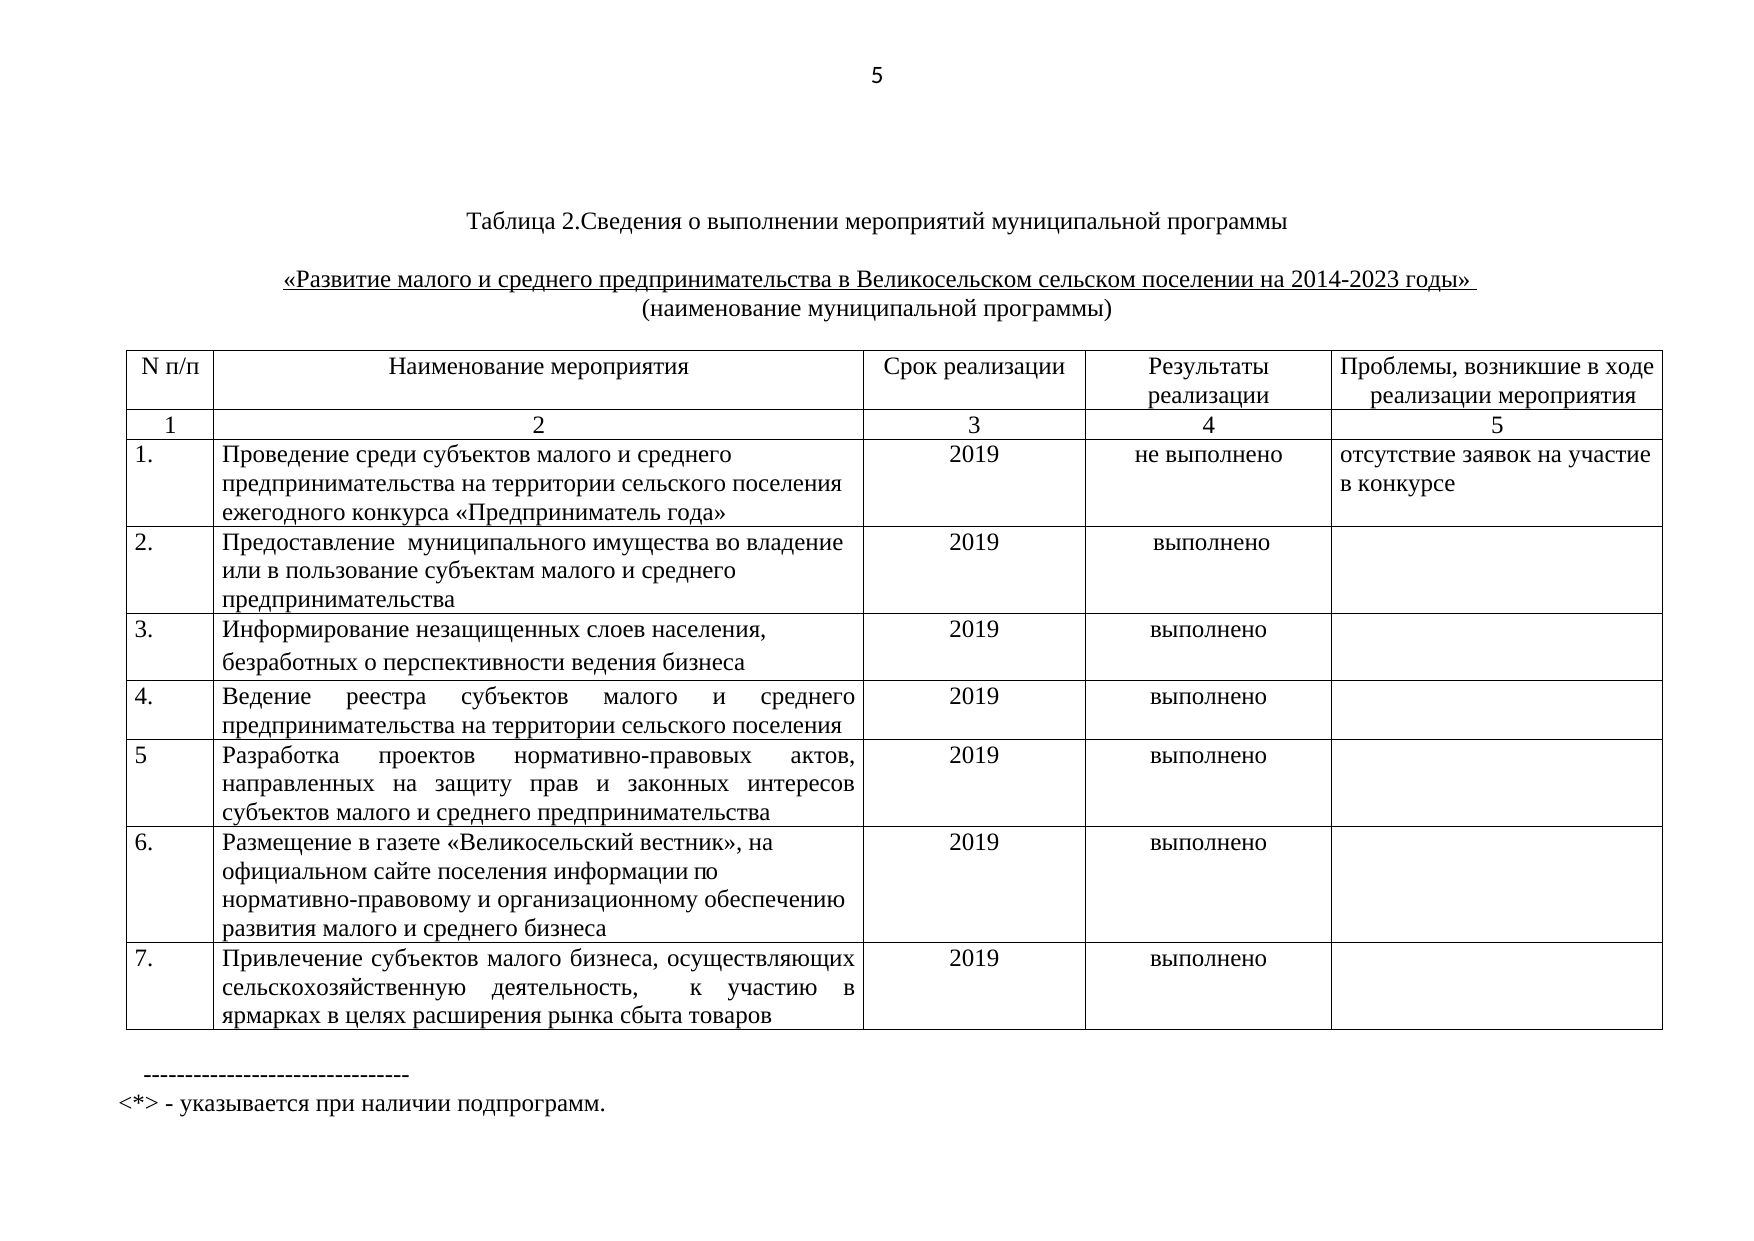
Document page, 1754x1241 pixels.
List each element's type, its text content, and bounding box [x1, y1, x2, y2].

table_cell не выполнено [1086, 440, 1331, 526]
table_cell Ведение реестра субъектов малого и среднего предпринимательства на территории сельского поселения [214, 681, 863, 739]
table_cell Проведение среди субъектов малого и среднего предпринимательства на территории сельского поселения ежегодного конкурса «Предприниматель года» [214, 440, 863, 526]
table_cell 1. [127, 440, 213, 526]
table_cell 2019 [864, 614, 1085, 680]
table_cell [1332, 681, 1662, 739]
table_cell 2 [214, 410, 863, 438]
table_cell выполнено [1086, 614, 1331, 680]
table_cell 2019 [864, 681, 1085, 739]
table_header Срок реализации [864, 351, 1085, 409]
table_cell [1332, 614, 1662, 680]
table_header N п/п [127, 351, 213, 409]
table_cell 7. [127, 943, 213, 1029]
text «Развитие малого и среднего предпринимательства в Великосельском сельском поселении на 2014-2023 годы» [118, 264, 1636, 293]
text Таблица 2.Сведения о выполнении мероприятий муниципальной программы [118, 206, 1636, 235]
table_cell 2019 [864, 740, 1085, 826]
table_cell 4 [1086, 410, 1331, 438]
table_cell отсутствие заявок на участие в конкурсе [1332, 440, 1662, 526]
table_cell 2. [127, 527, 213, 613]
table_cell 5 [1332, 410, 1662, 438]
table_cell [1332, 527, 1662, 613]
table_cell Разработка проектов нормативно-правовых актов, направленных на защиту прав и законных интересов субъектов малого и среднего предпринимательства [214, 740, 863, 826]
table_cell Предоставление муниципального имущества во владение или в пользование субъектам малого и среднего предпринимательства [214, 527, 863, 613]
table_header Наименование мероприятия [214, 351, 863, 409]
table_cell 2019 [864, 943, 1085, 1029]
table_cell 3 [864, 410, 1085, 438]
text <*> - указывается при наличии подпрограмм. [118, 1088, 1636, 1117]
table_cell выполнено [1086, 827, 1331, 942]
table_header Проблемы, возникшие в ходе реализации мероприятия [1332, 351, 1662, 409]
text -------------------------------- [118, 1059, 1636, 1088]
table_cell [1332, 827, 1662, 942]
table_cell 2019 [864, 440, 1085, 526]
table_cell 6. [127, 827, 213, 942]
text (наименование муниципальной программы) [118, 293, 1636, 321]
table_cell 4. [127, 681, 213, 739]
table_cell выполнено [1086, 527, 1331, 613]
table_cell [1332, 943, 1662, 1029]
table_cell 1 [127, 410, 213, 438]
table_cell Размещение в газете «Великосельский вестник», на официальном сайте поселения информации по нормативно-правовому и организационному обеспечению развития малого и среднего бизнеса [214, 827, 863, 942]
table_header Результаты реализации [1086, 351, 1331, 409]
table_cell Информирование незащищенных слоев населения, безработных о перспективности ведения бизнеса [214, 614, 863, 680]
table_cell 2019 [864, 827, 1085, 942]
table_cell выполнено [1086, 943, 1331, 1029]
table_cell [1332, 740, 1662, 826]
table_cell Привлечение субъектов малого бизнеса, осуществляющих сельскохозяйственную деятельность, к участию в ярмарках в целях расширения рынка сбыта товаров [214, 943, 863, 1029]
table_cell выполнено [1086, 681, 1331, 739]
table_cell 3. [127, 614, 213, 680]
table_cell выполнено [1086, 740, 1331, 826]
table_cell 5 [127, 740, 213, 826]
table_cell 2019 [864, 527, 1085, 613]
